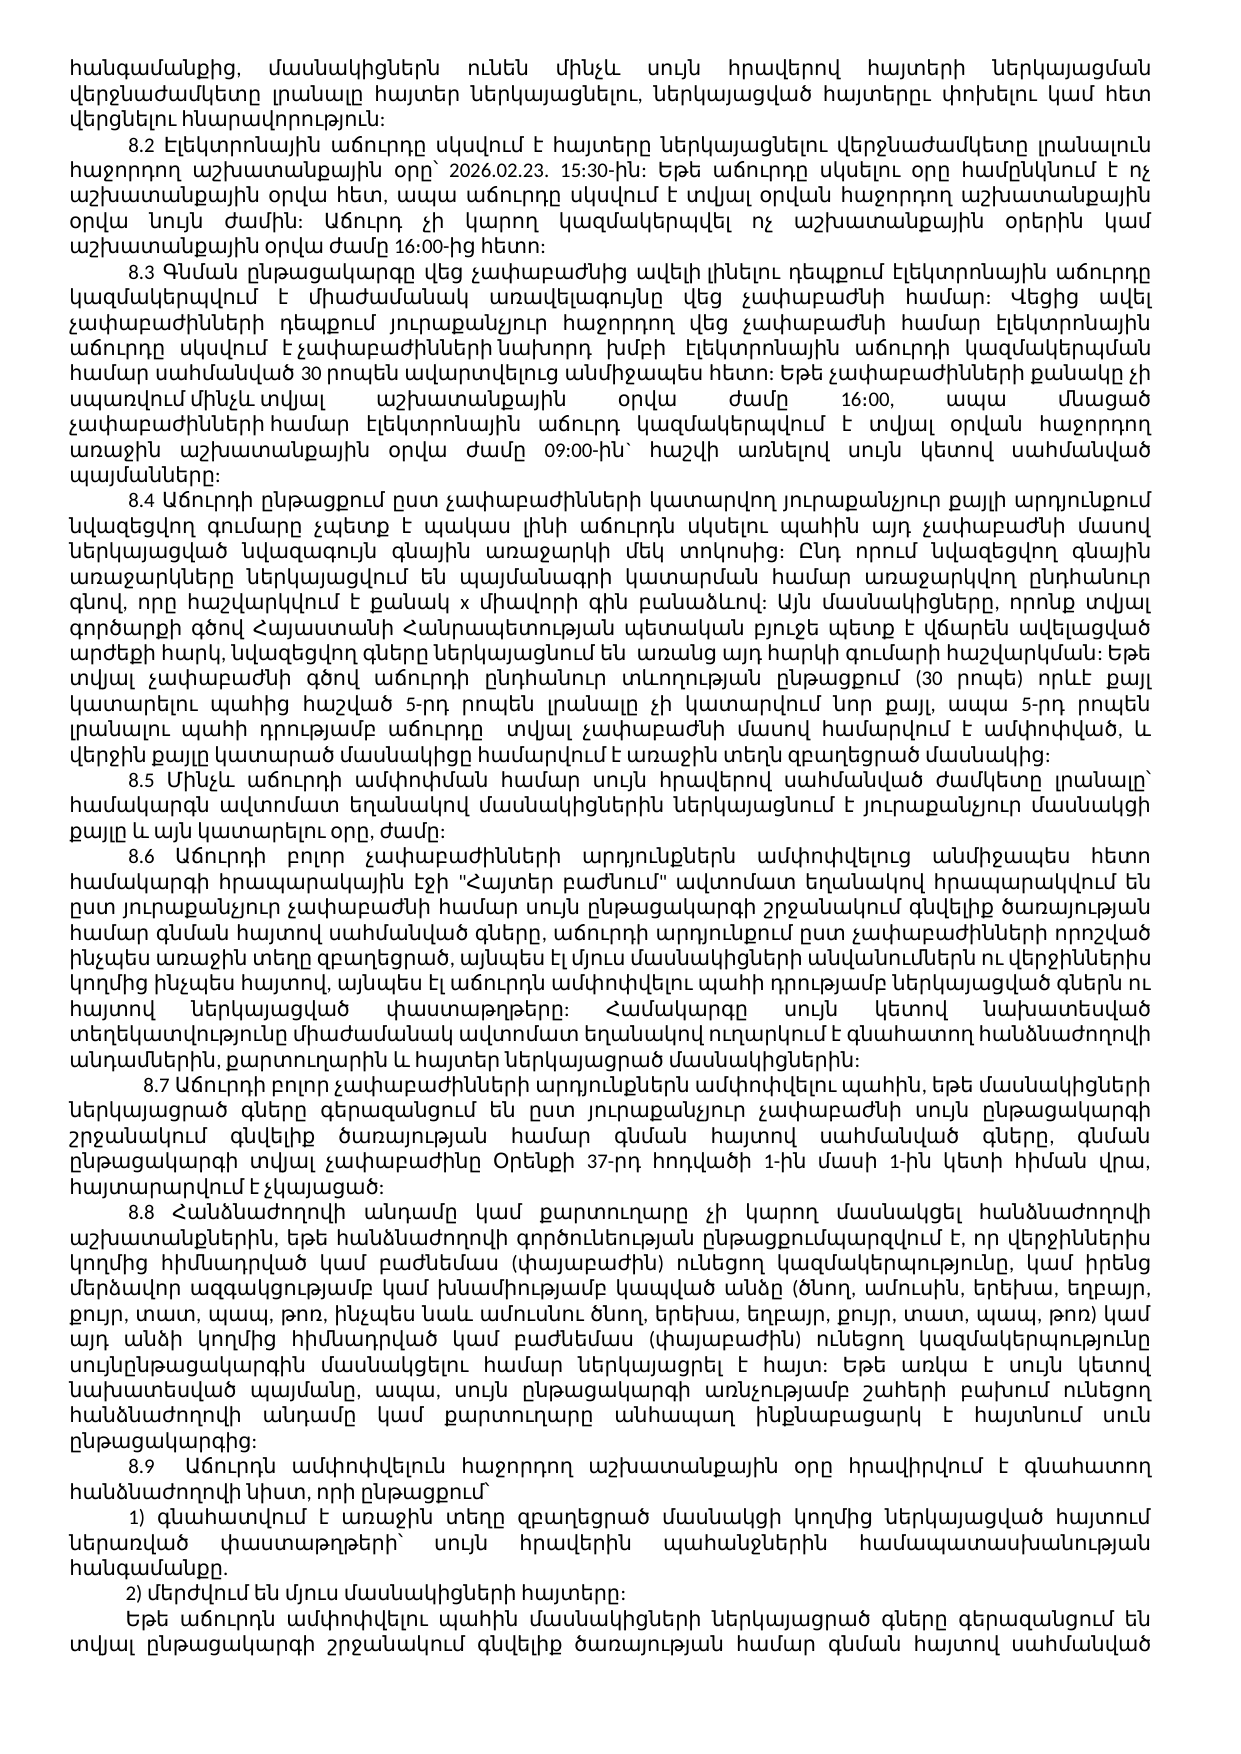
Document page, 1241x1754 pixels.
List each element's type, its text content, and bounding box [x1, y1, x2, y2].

text 8.2 Էլեկտրոնային աճուրդը սկսվում է հայտերը ներկայացնելու վերջնաժամկետը լրանալուն հաջորդող աշխատանքային օրը՝ 2026.02.23. 15:30 -ին: Եթե աճուրդը սկսելու օրը համընկնում է ոչ աշխատանքային օրվա հետ, ապա աճուրդը սկսվում է տվյալ օրվան հաջորդող աշխատանքային օրվա նույն ժամին: Աճուրդ չի կարող կազմակերպվել ոչ աշխատանքային օրերին կամ աշխատանքային օրվա ժամը 16։00-ից հետո: [69, 132, 1152, 259]
text 8.4 Աճուրդի ընթացքում ըստ չափաբաժինների կատարվող յուրաքանչյուր քայլի արդյունքում նվազեցվող գումարը չպետք է պակաս լինի աճուրդն սկսելու պահին այդ չափաբաժնի մասով ներկայացված նվազագույն գնային առաջարկի մեկ տոկոսից: Ընդ որում նվազեցվող գնային առաջարկները ներկայացվում են պայմանագրի կատարման համար առաջարկվող ընդհանուր գնով, որը հաշվարկվում է քանակ x միավորի գին բանաձևով: Այն մասնակիցները, որոնք տվյալ գործարքի գծով Հայաստանի Հանրապետության պետական բյուջե պետք է վճարեն ավելացված արժեքի հարկ, նվազեցվող գները ներկայացնում են առանց այդ հարկի գումարի հաշվարկման: Եթե տվյալ չափաբաժնի գծով աճուրդի ընդհանուր տևողության ընթացքում (30 րոպե) որևէ քայլ կատարելու պահից հաշված 5-րդ րոպեն լրանալը չի կատարվում նոր քայլ, ապա 5-րդ րոպեն լրանալու պահի դրությամբ աճուրդը տվյալ չափաբաժնի մասով համարվում է ամփոփված, և վերջին քայլը կատարած մասնակիցը համարվում է առաջին տեղն զբաղեցրած մասնակից: [69, 488, 1152, 767]
text 2) մերժվում են մյուս մասնակիցների հայտերը: [69, 1581, 1152, 1606]
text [69, 56, 1152, 132]
text 8.5 Մինչև աճուրդի ամփոփման համար սույն հրավերով սահմանված ժամկետը լրանալը՝ համակարգն ավտոմատ եղանակով մասնակիցներին ներկայացնում է յուրաքանչյուր մասնակցի քայլը և այն կատարելու օրը, ժամը: [69, 767, 1152, 843]
text 8.9 Աճուրդն ամփոփվելուն հաջորդող աշխատանքային օրը հրավիրվում է գնահատող հանձնաժողովի նիստ, որի ընթացքում՝ [69, 1453, 1152, 1504]
text 8.7 Աճուրդի բոլոր չափաբաժինների արդյունքներն ամփոփվելու պահին, եթե մասնակիցների ներկայացրած գները գերազանցում են ըստ յուրաքանչյուր չափաբաժնի սույն ընթացակարգի շրջանակում գնվելիք ծառայության համար գնման հայտով սահմանված գները, գնման ընթացակարգի տվյալ չափաբաժինը Օրենքի 37-րդ հոդվածի 1-ին մասի 1-ին կետի հիման վրա, հայտարարվում է չկայացած: [69, 1072, 1152, 1199]
text 8.8 Հանձնաժողովի անդամը կամ քարտուղարը չի կարող մասնակցել հանձնաժողովի աշխատանքներին, եթե հանձնաժողովի գործունեության ընթացքումպարզվում է, որ վերջիններիս կողմից հիմնադրված կամ բաժնեմաս (փայաբաժին) ունեցող կազմակերպությունը, կամ իրենց մերձավոր ազգակցությամբ կամ խնամիությամբ կապված անձը (ծնող, ամուսին, երեխա, եղբայր, քույր, տատ, պապ, թոռ, ինչպես նաև ամուսնու ծնող, երեխա, եղբայր, քույր, տատ, պապ, թոռ) կամ այդ անձի կողմից հիմնադրված կամ բաժնեմաս (փայաբաժին) ունեցող կազմակերպությունը սույնընթացակարգին մասնակցելու համար ներկայացրել է հայտ: Եթե առկա է սույն կետով նախատեսված պայմանը, ապա, սույն ընթացակարգի առնչությամբ շահերի բախում ունեցող հանձնաժողովի անդամը կամ քարտուղարը անհապաղ ինքնաբացարկ է հայտնում սուն ընթացակարգից: [69, 1199, 1152, 1453]
text 1) գնահատվում է առաջին տեղը զբաղեցրած մասնակցի կողմից ներկայացված հայտում ներառված փաստաթղթերի՝ սույն հրավերին պահանջներին համապատասխանության հանգամանքը. [69, 1504, 1152, 1581]
text 8.3 Գնման ընթացակարգը վեց չափաբաժնից ավելի լինելու դեպքում էլեկտրոնային աճուրդը կազմակերպվում է միաժամանակ առավելագույնը վեց չափաբաժնի համար: Վեցից ավել չափաբաժինների դեպքում յուրաքանչյուր հաջորդող վեց չափաբաժնի համար էլեկտրոնային աճուրդը սկսվում է չափաբաժինների նախորդ խմբի էլեկտրոնային աճուրդի կազմակերպման համար սահմանված 30 րոպեն ավարտվելուց անմիջապես հետո: Եթե չափաբաժինների քանակը չի սպառվում մինչև տվյալ աշխատանքային օրվա ժամը 16։00, ապա մնացած չափաբաժինների համար էլեկտրոնային աճուրդ կազմակերպվում է տվյալ օրվան հաջորդող առաջին աշխատանքային օրվա ժամը 09:00-ին` հաշվի առնելով սույն կետով սահմանված պայմանները: [69, 259, 1152, 488]
text 8.6 Աճուրդի բոլոր չափաբաժինների արդյունքներն ամփոփվելուց անմիջապես հետո համակարգի հրապարակային էջի "Հայտեր բաժնում" ավտոմատ եղանակով հրապարակվում են ըստ յուրաքանչյուր չափաբաժնի համար սույն ընթացակարգի շրջանակում գնվելիք ծառայության համար գնման հայտով սահմանված գները, աճուրդի արդյունքում ըստ չափաբաժինների որոշված ինչպես առաջին տեղը զբաղեցրած, այնպես էլ մյուս մասնակիցների անվանումներն ու վերջիններիս կողմից ինչպես հայտով, այնպես էլ աճուրդն ամփոփվելու պահի դրությամբ ներկայացված գներն ու հայտով ներկայացված փաստաթղթերը: Համակարգը սույն կետով նախատեսված տեղեկատվությունը միաժամանակ ավտոմատ եղանակով ուղարկում է գնահատող հանձնաժողովի անդամներին, քարտուղարին և հայտեր ներկայացրած մասնակիցներին: [69, 843, 1152, 1072]
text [69, 1606, 1152, 1657]
